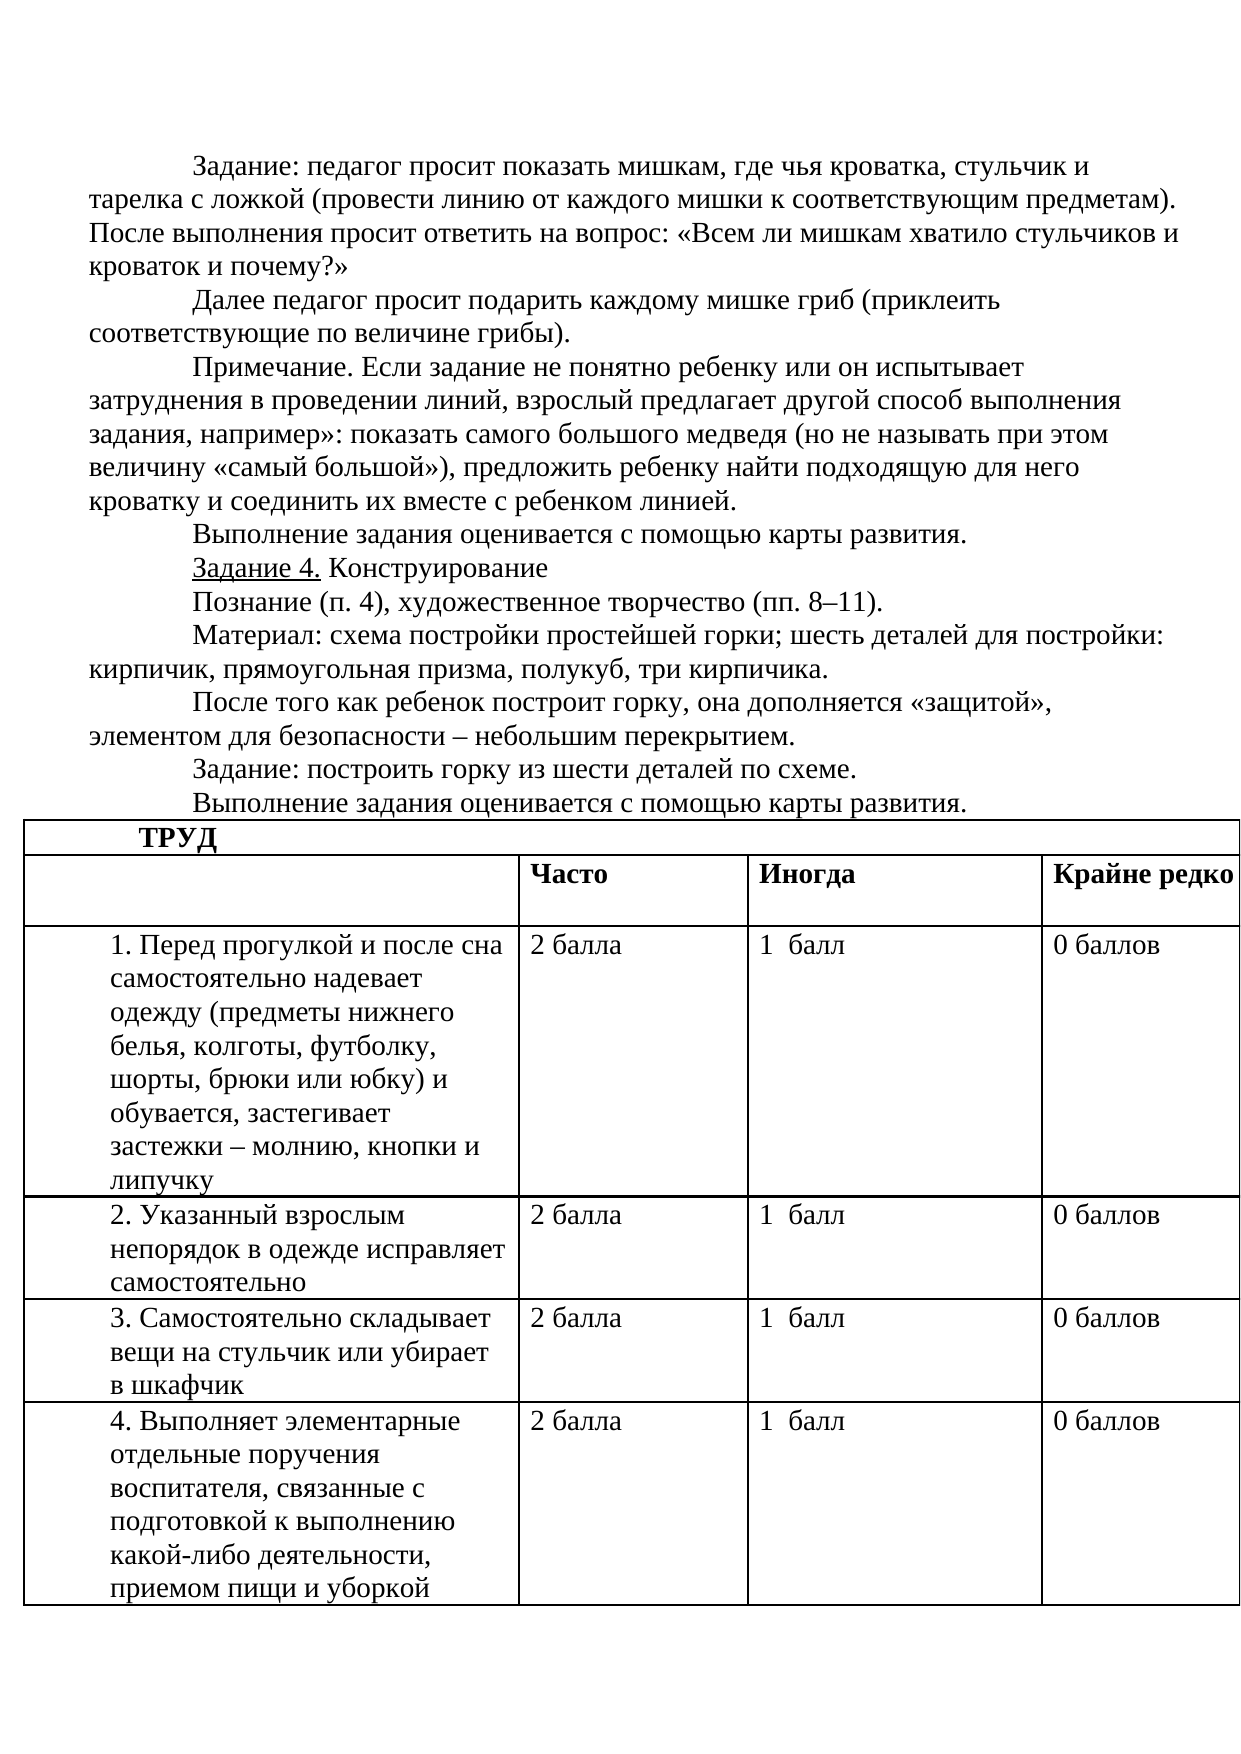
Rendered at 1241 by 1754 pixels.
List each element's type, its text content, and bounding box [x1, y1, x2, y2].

table_cell 1 балл [749, 927, 1041, 1195]
table_cell Крайне редко [1043, 856, 1239, 925]
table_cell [25, 1403, 518, 1604]
table_cell 1 балл [749, 1300, 1041, 1401]
table_cell 2. Указанный взрослым непорядок в одежде исправляет самостоятельно [25, 1198, 518, 1298]
table_cell 2 балла [520, 927, 747, 1195]
table_cell 0 баллов [1043, 927, 1239, 1195]
table_cell 2 балла [520, 1198, 747, 1298]
table_cell 1 балл [749, 1403, 1041, 1604]
text Выполнение задания оценивается с помощью карты развития. [88, 517, 1181, 550]
table_cell 1 балл [749, 1198, 1041, 1298]
table_header ТРУД [25, 821, 1239, 854]
table_cell 2 балла [520, 1300, 747, 1401]
text После того как ребенок построит горку, она дополняется «защитой», элементом для безопасности – небольшим перекрытием. [88, 684, 1181, 751]
table_cell 1. Перед прогулкой и после сна самостоятельно надевает одежду (предметы нижнего белья, колготы, футболку, шорты, брюки или юбку) и обувается, застегивает застежки – молнию, кнопки и липучку [25, 927, 518, 1195]
text Выполнение задания оценивается с помощью карты развития. [88, 785, 1181, 818]
table_cell 0 баллов [1043, 1403, 1239, 1604]
table_cell [25, 856, 518, 925]
table_cell 0 баллов [1043, 1198, 1239, 1298]
text Далее педагог просит подарить каждому мишке гриб (приклеить соответствующие по величине грибы). [88, 282, 1181, 349]
table_cell 2 балла [520, 1403, 747, 1604]
table_cell 0 баллов [1043, 1300, 1239, 1401]
table_cell Часто [520, 856, 747, 925]
text Материал: схема постройки простейшей горки; шесть деталей для постройки: кирпичик, прямоугольная призма, полукуб, три кирпичика. [88, 617, 1181, 684]
table_cell Иногда [749, 856, 1041, 925]
text Задание: построить горку из шести деталей по схеме. [88, 751, 1181, 785]
table_cell 3. Самостоятельно складывает вещи на стульчик или убирает в шкафчик [25, 1300, 518, 1401]
text Примечание. Если задание не понятно ребенку или он испытывает затруднения в проведении линий, взрослый предлагает другой способ выполнения задания, например»: показать самого большого медведя (но не называть при этом величину «самый большой»), предложить ребенку найти подходящую для него кроватку и соединить их вместе с ребенком линией. [88, 349, 1181, 517]
text Задание 4. Конструирование [88, 550, 1181, 584]
text Задание: педагог просит показать мишкам, где чья кроватка, стульчик и тарелка с ложкой (провести линию от каждого мишки к соответствующим предметам). После выполнения просит ответить на вопрос: «Всем ли мишкам хватило стульчиков и кроваток и почему?» [88, 148, 1181, 282]
text Познание (п. 4), художественное творчество (пп. 8–11). [88, 584, 1181, 617]
